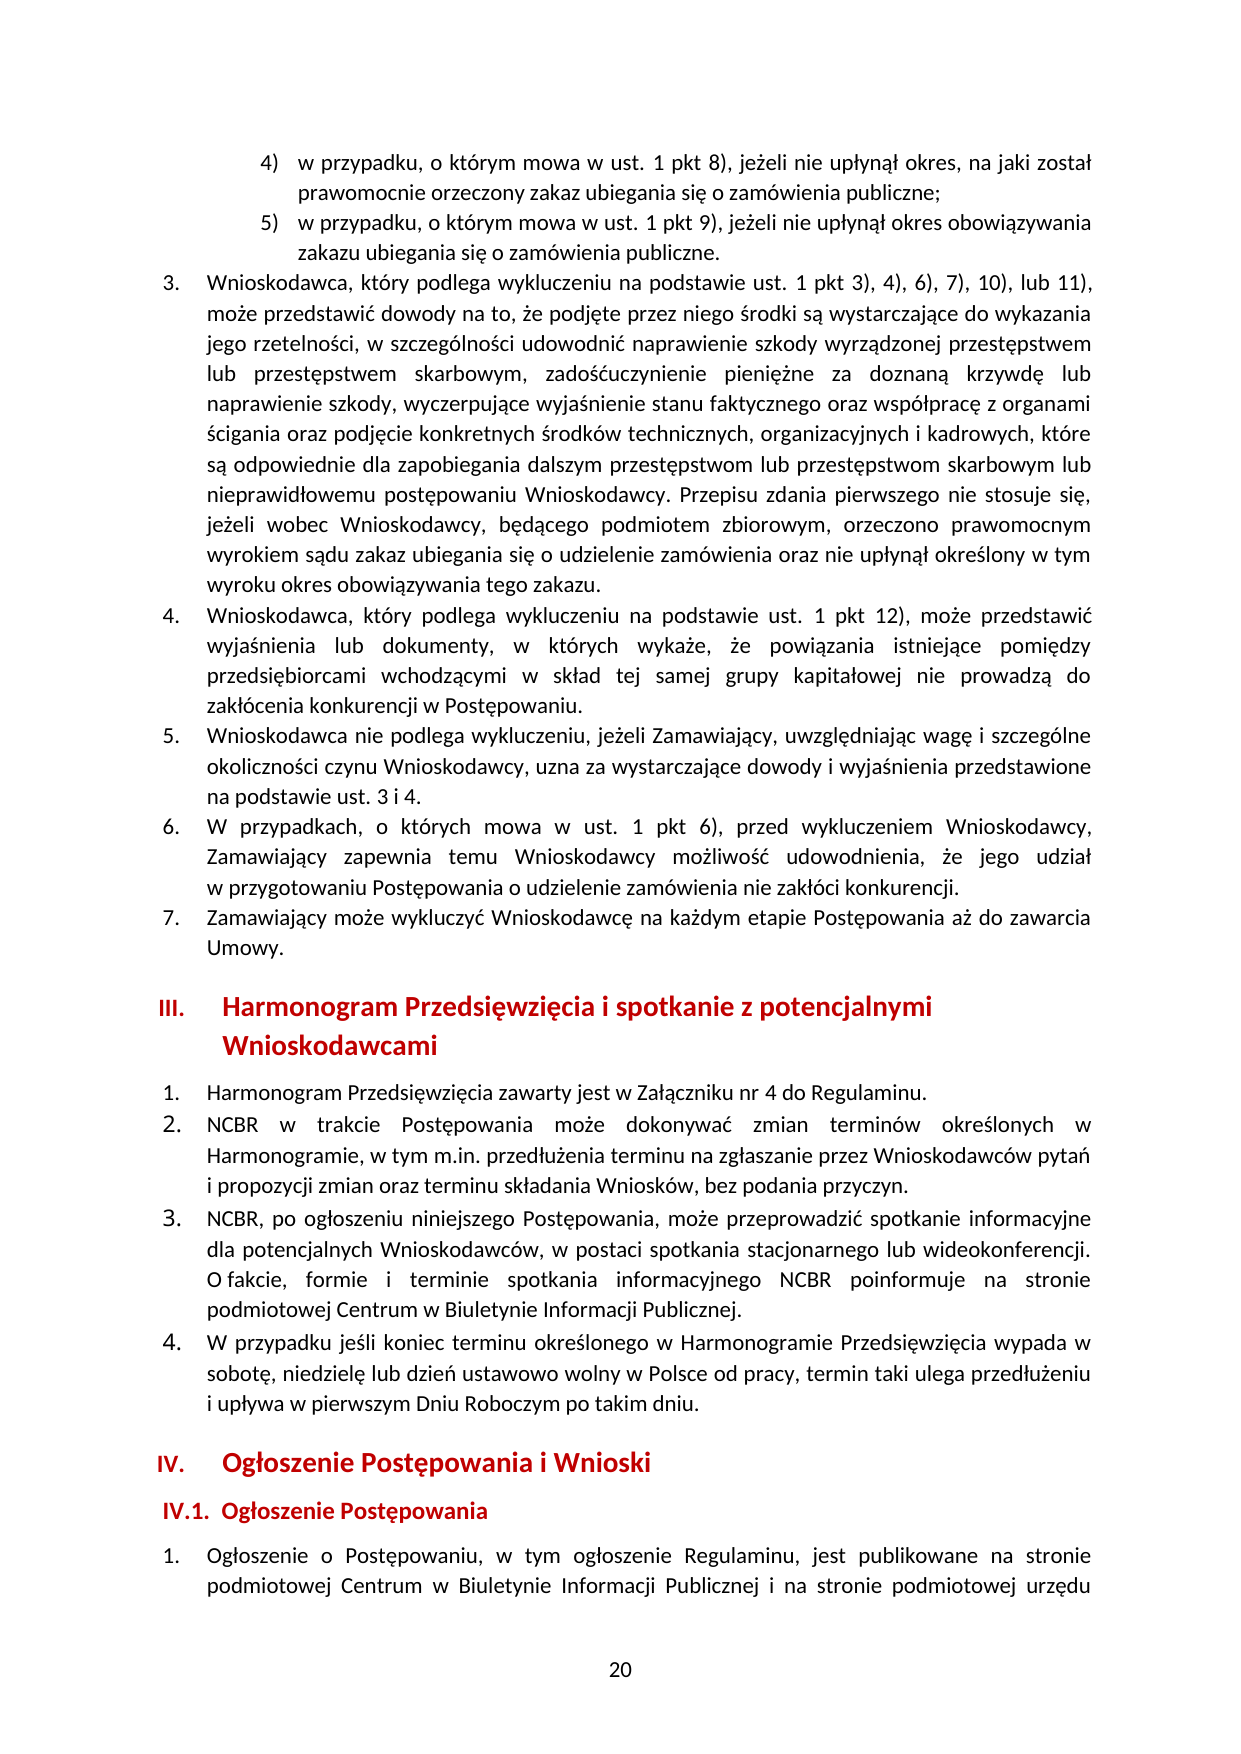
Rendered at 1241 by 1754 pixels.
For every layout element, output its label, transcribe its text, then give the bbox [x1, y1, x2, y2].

list Wnioskodawca nie podlega wykluczeniu, jeżeli Zamawiający, uwzględniając wagę i szczególne okoliczności czynu Wnioskodawcy, uzna za wystarczające dowody i wyjaśnienia przedstawione na podstawie ust. 3 i 4. [162, 722, 1093, 810]
list Zamawiający może wykluczyć Wnioskodawcę na każdym etapie Postępowania aż do zawarcia Umowy. [162, 903, 1093, 961]
list W przypadku jeśli koniec terminu określonego w Harmonogramie Przedsięwzięcia wypada w sobotę, niedzielę lub dzień ustawowo wolny w Polsce od pracy, termin taki ulega przedłużeniu i upływa w pierwszym Dniu Roboczym po takim dniu. [162, 1326, 1093, 1417]
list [162, 1541, 1093, 1599]
list NCBR, po ogłoszeniu niniejszego Postępowania, może przeprowadzić spotkanie informacyjne dla potencjalnych Wnioskodawców, w postaci spotkania stacjonarnego lub wideokonferencji. O fakcie, formie i terminie spotkania informacyjnego NCBR poinformuje na stronie podmiotowej Centrum w Biuletynie Informacji Publicznej. [162, 1202, 1093, 1323]
subtitle Ogłoszenie Postępowania [162, 1496, 1093, 1526]
list Wnioskodawca, który podlega wykluczeniu na podstawie ust. 1 pkt 12), może przedstawić wyjaśnienia lub dokumenty, w których wykaże, że powiązania istniejące pomiędzy przedsiębiorcami wchodzącymi w skład tej samej grupy kapitałowej nie prowadzą do zakłócenia konkurencji w Postępowaniu. [162, 601, 1093, 719]
list W przypadkach, o których mowa w ust. 1 pkt 6), przed wykluczeniem Wnioskodawcy, Zamawiający zapewnia temu Wnioskodawcy możliwość udowodnienia, że jego udział w przygotowaniu Postępowania o udzielenie zamówienia nie zakłóci konkurencji. [162, 812, 1093, 901]
list NCBR w trakcie Postępowania może dokonywać zmian terminów określonych w Harmonogramie, w tym m.in. przedłużenia terminu na zgłaszanie przez Wnioskodawców pytań i propozycji zmian oraz terminu składania Wniosków, bez podania przyczyn. [162, 1108, 1093, 1199]
list Harmonogram Przedsięwzięcia zawarty jest w Załączniku nr 4 do Regulaminu. [162, 1078, 1093, 1106]
list w przypadku, o którym mowa w ust. 1 pkt 8), jeżeli nie upłynął okres, na jaki został prawomocnie orzeczony zakaz ubiegania się o zamówienia publiczne; [260, 148, 1093, 206]
list w przypadku, o którym mowa w ust. 1 pkt 9), jeżeli nie upłynął okres obowiązywania zakazu ubiegania się o zamówienia publiczne. [260, 208, 1093, 266]
subtitle Harmonogram Przedsięwzięcia i spotkanie z potencjalnymi Wnioskodawcami [185, 988, 1093, 1062]
list Wnioskodawca, który podlega wykluczeniu na podstawie ust. 1 pkt 3), 4), 6), 7), 10), lub 11), może przedstawić dowody na to, że podjęte przez niego środki są wystarczające do wykazania jego rzetelności, w szczególności udowodnić naprawienie szkody wyrządzonej przestępstwem lub przestępstwem skarbowym, zadośćuczynienie pieniężne za doznaną krzywdę lub naprawienie szkody, wyczerpujące wyjaśnienie stanu faktycznego oraz współpracę z organami ścigania oraz podjęcie konkretnych środków technicznych, organizacyjnych i kadrowych, które są odpowiednie dla zapobiegania dalszym przestępstwom lub przestępstwom skarbowym lub nieprawidłowemu postępowaniu Wnioskodawcy. Przepisu zdania pierwszego nie stosuje się, jeżeli wobec Wnioskodawcy, będącego podmiotem zbiorowym, orzeczono prawomocnym wyrokiem sądu zakaz ubiegania się o udzielenie zamówienia oraz nie upłynął określony w tym wyroku okres obowiązywania tego zakazu. [162, 268, 1093, 598]
subtitle Ogłoszenie Postępowania i Wnioski [185, 1444, 1093, 1480]
